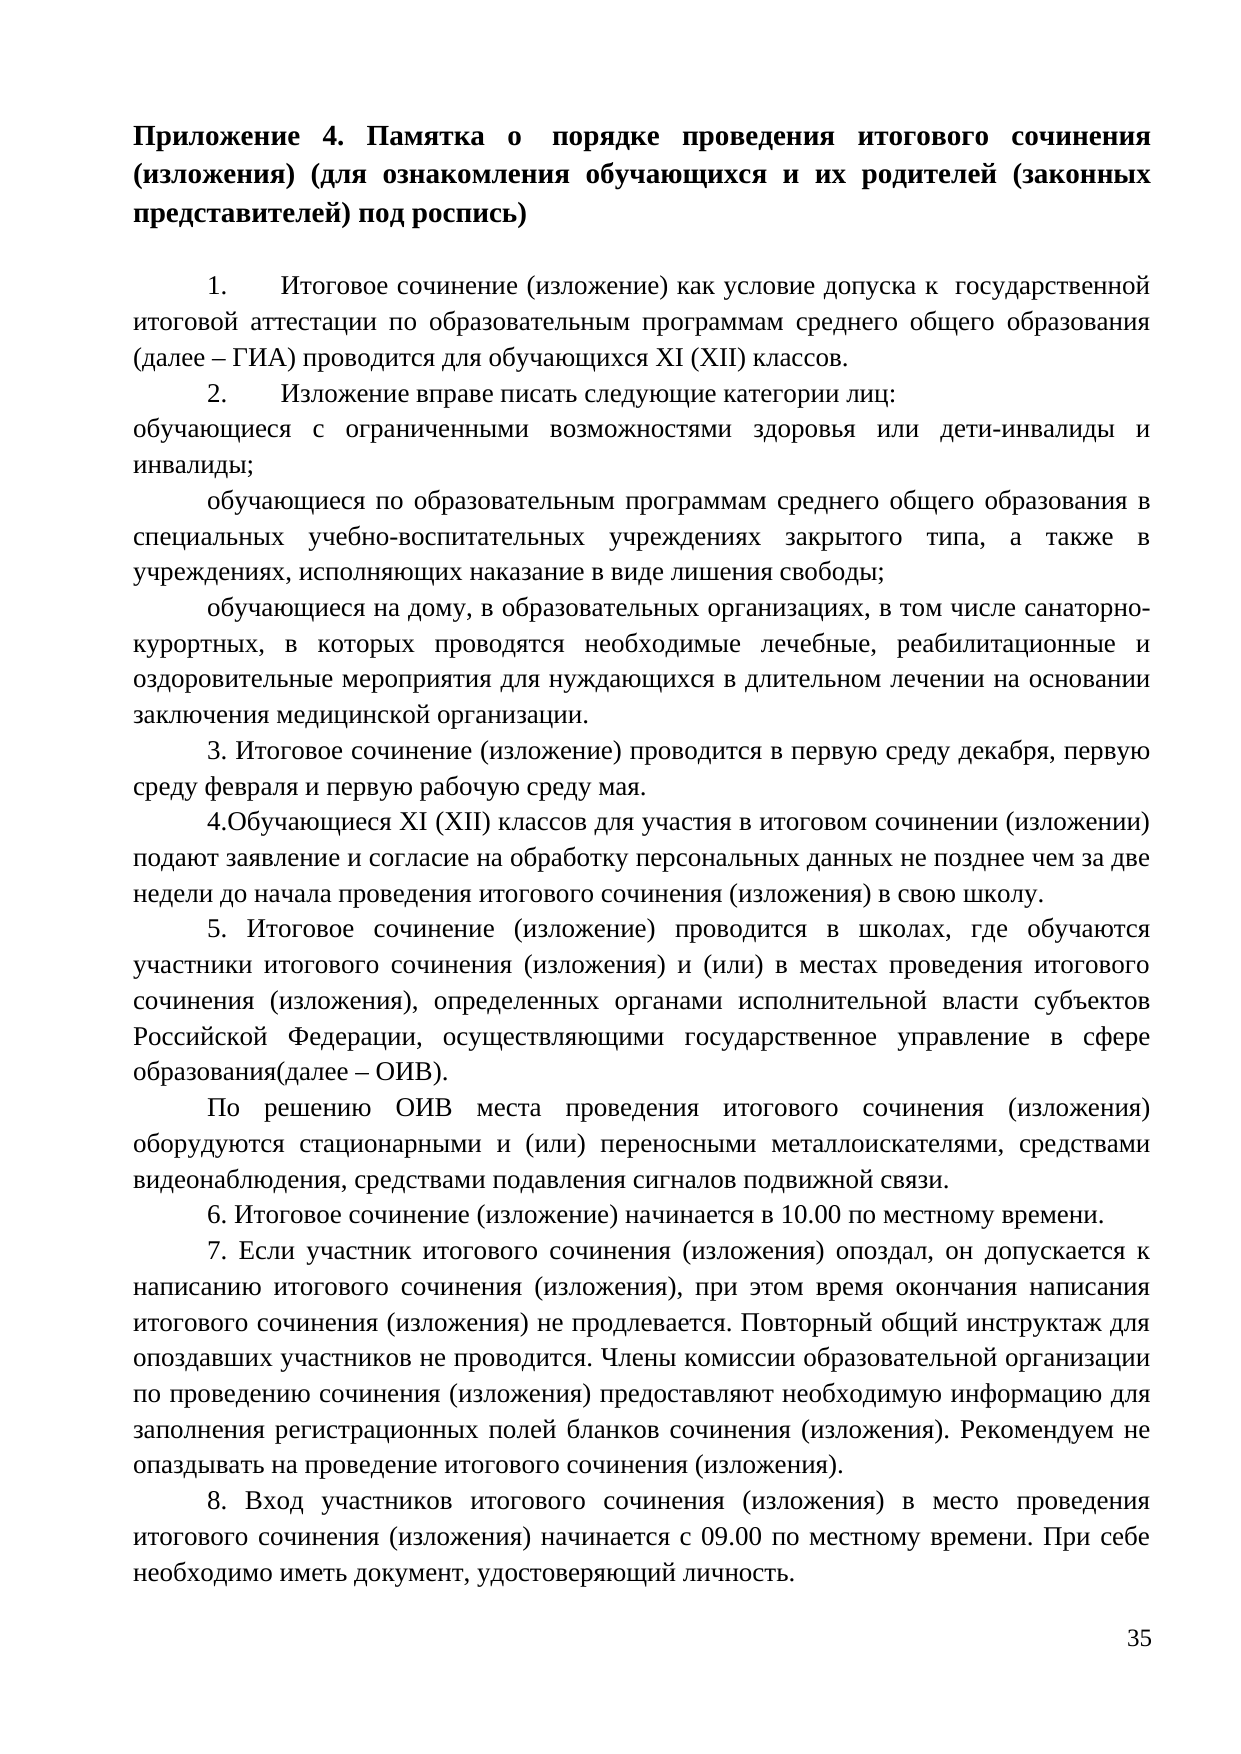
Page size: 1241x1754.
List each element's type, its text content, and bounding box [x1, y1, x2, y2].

list Изложение вправе писать следующие категории лиц: [133, 377, 1152, 408]
text обучающиеся на дому, в образовательных организациях, в том числе санаторно-курортных, в которых проводятся необходимые лечебные, реабилитационные и оздоровительные мероприятия для нуждающихся в длительном лечении на основании заключения медицинской организации. [133, 591, 1152, 729]
text 8. Вход участников итогового сочинения (изложения) в место проведения итогового сочинения (изложения) начинается с 09.00 по местному времени. При себе необходимо иметь документ, удостоверяющий личность. [133, 1484, 1152, 1587]
text 3. Итоговое сочинение (изложение) проводится в первую среду декабря, первую среду февраля и первую рабочую среду мая. [133, 734, 1152, 801]
text 6. Итоговое сочинение (изложение) начинается в 10.00 по местному времени. [133, 1198, 1152, 1229]
subtitle Приложение 4. Памятка о порядке проведения итогового сочинения (изложения) (для ознакомления обучающихся и их родителей (законных представителей) под роспись) [133, 118, 1152, 229]
list Итоговое сочинение (изложение) как условие допуска к государственной итоговой аттестации по образовательным программам среднего общего образования (далее – ГИА) проводится для обучающихся XI (XII) классов. [133, 269, 1152, 372]
text 7. Если участник итогового сочинения (изложения) опоздал, он допускается к написанию итогового сочинения (изложения), при этом время окончания написания итогового сочинения (изложения) не продлевается. Повторный общий инструктаж для опоздавших участников не проводится. Члены комиссии образовательной организации по проведению сочинения (изложения) предоставляют необходимую информацию для заполнения регистрационных полей бланков сочинения (изложения). Рекомендуем не опаздывать на проведение итогового сочинения (изложения). [133, 1234, 1152, 1480]
text обучающиеся по образовательным программам среднего общего образования в специальных учебно-воспитательных учреждениях закрытого типа, а также в учреждениях, исполняющих наказание в виде лишения свободы; [133, 484, 1152, 586]
text обучающиеся с ограниченными возможностями здоровья или дети-инвалиды и инвалиды; [133, 412, 1152, 479]
text По решению ОИВ места проведения итогового сочинения (изложения) оборудуются стационарными и (или) переносными металлоискателями, средствами видеонаблюдения, средствами подавления сигналов подвижной связи. [133, 1091, 1152, 1194]
text 4.Обучающиеся XI (XII) классов для участия в итоговом сочинении (изложении) подают заявление и согласие на обработку персональных данных не позднее чем за две недели до начала проведения итогового сочинения (изложения) в свою школу. [133, 805, 1152, 908]
text 5. Итоговое сочинение (изложение) проводится в школах, где обучаются участники итогового сочинения (изложения) и (или) в местах проведения итогового сочинения (изложения), определенных органами исполнительной власти субъектов Российской Федерации, осуществляющими государственное управление в сфере образования(далее – ОИВ). [133, 913, 1152, 1087]
